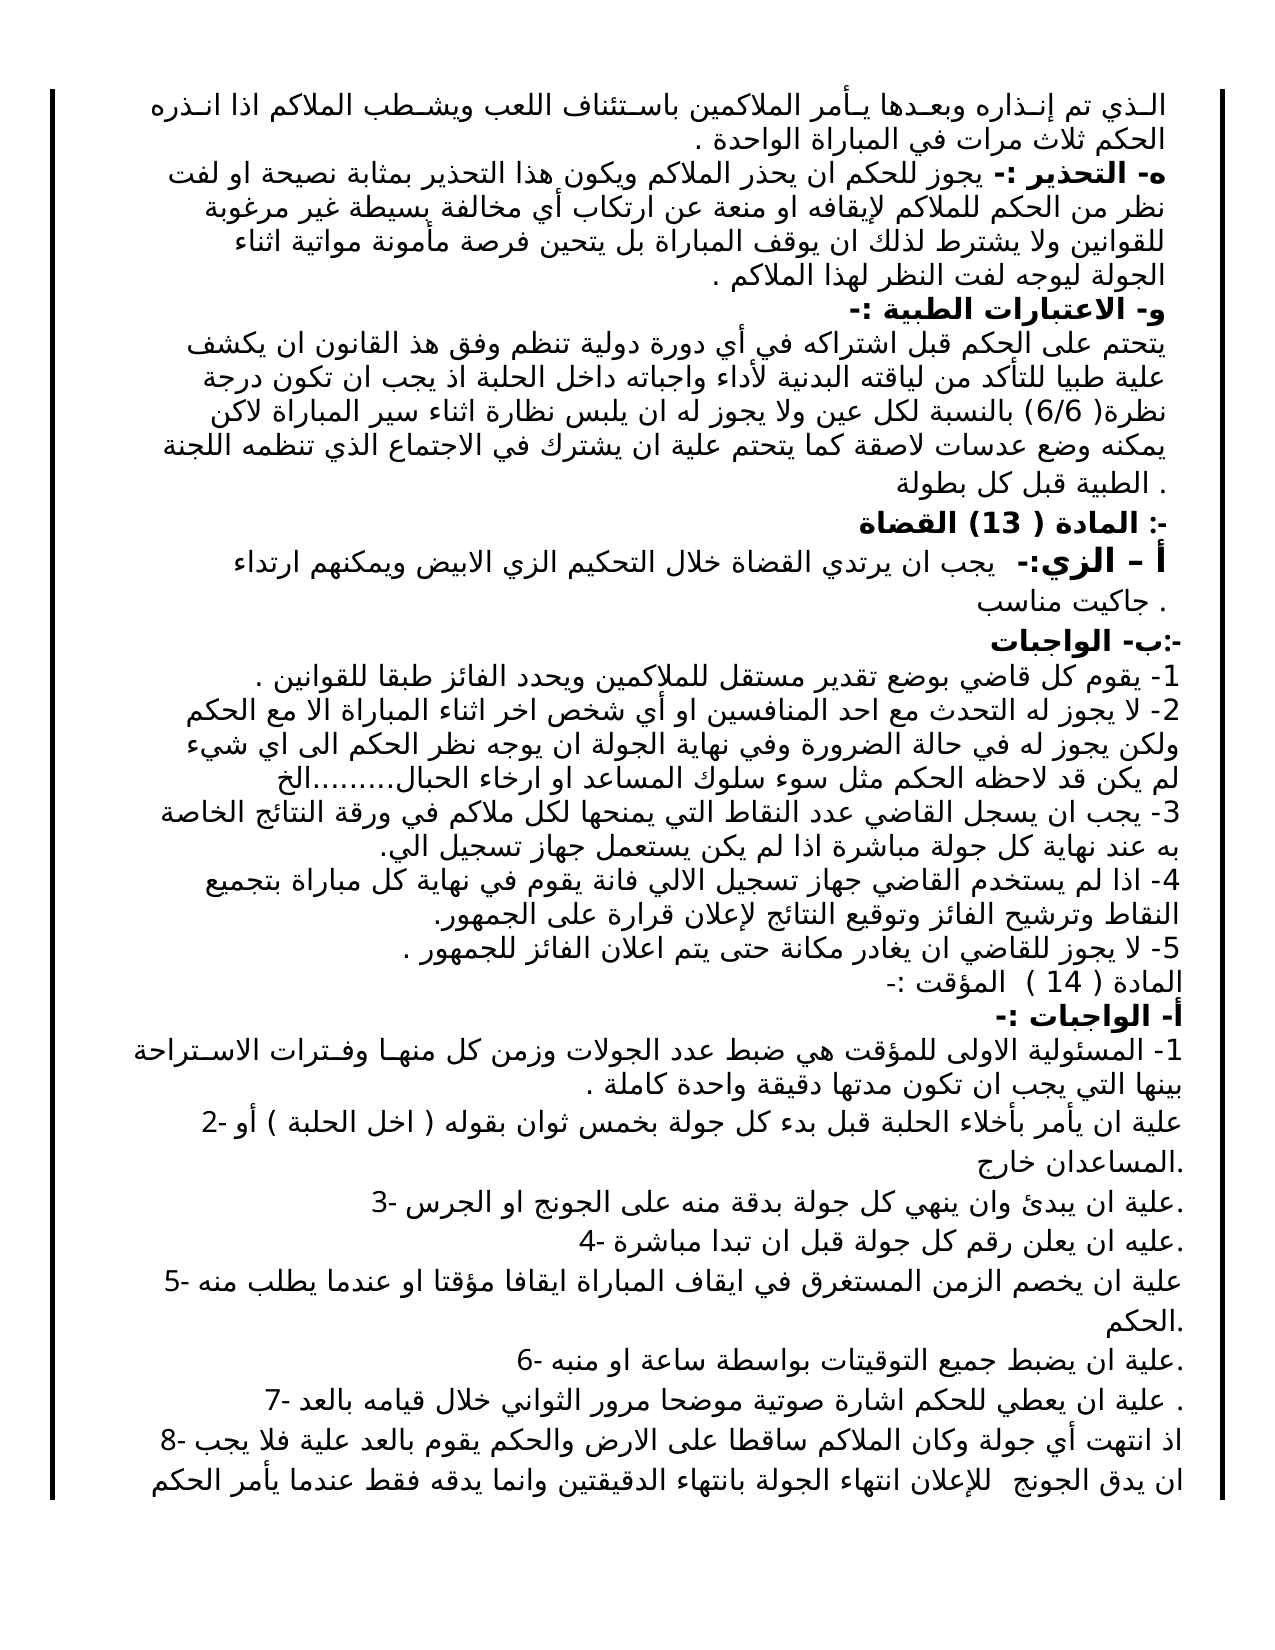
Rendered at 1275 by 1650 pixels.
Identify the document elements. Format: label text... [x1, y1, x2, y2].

text 6- علية ان يضبط جميع التوقيتات بواسطة ساعة او منبه. [133, 1339, 1184, 1379]
text 2- علية ان يأمر بأخلاء الحلبة قبل بدء كل جولة بخمس ثوان بقوله ( اخل الحلبة ) أو المساعدان خارج. [133, 1101, 1184, 1181]
text و- الاعتبارات الطبية :- [150, 292, 1167, 326]
text 1- المسئولية الاولى للمؤقت هي ضبط عدد الجولات وزمن كل منها وفترات الاستراحة بينها التي يجب ان تكون مدتها دقيقة واحدة كاملة . [133, 1033, 1184, 1101]
text 5- لا يجوز للقاضي ان يغادر مكانة حتى يتم اعلان الفائز للجمهور . [133, 931, 1181, 965]
text المادة ( 14 ) المؤقت :- [150, 965, 1184, 999]
text 3- يجب ان يسجل القاضي عدد النقاط التي يمنحها لكل ملاكم في ورقة النتائج الخاصة به عند نهاية كل جولة مباشرة اذا لم يكن يستعمل جهاز تسجيل الي. [150, 796, 1181, 863]
text أ – الزي:- يجب ان يرتدي القضاة خلال التحكيم الزي الابيض ويمكنهم ارتداء جاكيت مناسب . [150, 542, 1167, 620]
text 4- عليه ان يعلن رقم كل جولة قبل ان تبدا مباشرة. [133, 1221, 1184, 1260]
text 7- علية ان يعطي للحكم اشارة صوتية موضحا مرور الثواني خلال قيامه بالعد . [133, 1379, 1184, 1419]
text 1- يقوم كل قاضي بوضع تقدير مستقل للملاكمين ويحدد الفائز طبقا للقوانين . [150, 660, 1181, 694]
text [150, 89, 1167, 157]
text 2- لا يجوز له التحدث مع احد المنافسين او أي شخص اخر اثناء المباراة الا مع الحكم ولكن يجوز له في حالة الضرورة وفي نهاية الجولة ان يوجه نظر الحكم الى اي شيء لم يكن قد لاحظه الحكم مثل سوء سلوك المساعد او ارخاء الحبال.........الخ [150, 694, 1181, 796]
text أ- الواجبات :- [150, 999, 1184, 1033]
text 4- اذا لم يستخدم القاضي جهاز تسجيل الالي فانة يقوم في نهاية كل مباراة بتجميع النقاط وترشيح الفائز وتوقيع النتائج لإعلان قرارة على الجمهور. [150, 863, 1181, 931]
text 5- علية ان يخصم الزمن المستغرق في ايقاف المباراة ايقافا مؤقتا او عندما يطلب منه الحكم. [133, 1260, 1184, 1339]
text ه- التحذير :- يجوز للحكم ان يحذر الملاكم ويكون هذا التحذير بمثابة نصيحة او لفت نظر من الحكم للملاكم لإيقافه او منعة عن ارتكاب أي مخالفة بسيطة غير مرغوبة للقوانين ولا يشترط لذلك ان يوقف المباراة بل يتحين فرصة مأمونة مواتية اثناء الجولة ليوجه لفت النظر لهذا الملاكم . [150, 157, 1167, 292]
text يتحتم على الحكم قبل اشتراكه في أي دورة دولية تنظم وفق هذ القانون ان يكشف علية طبيا للتأكد من لياقته البدنية لأداء واجباته داخل الحلبة اذ يجب ان تكون درجة نظرة( 6/6) بالنسبة لكل عين ولا يجوز له ان يلبس نظارة اثناء سير المباراة لاكن يمكنه وضع عدسات لاصقة كما يتحتم علية ان يشترك في الاجتماع الذي تنظمه اللجنة الطبية قبل كل بطولة . [150, 326, 1167, 502]
text المادة ( 13) القضاة :- [150, 502, 1167, 542]
text ب- الواجبات:- [150, 620, 1181, 660]
text 3- علية ان يبدئ وان ينهي كل جولة بدقة منه على الجونج او الجرس. [133, 1181, 1184, 1221]
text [133, 1419, 1184, 1498]
